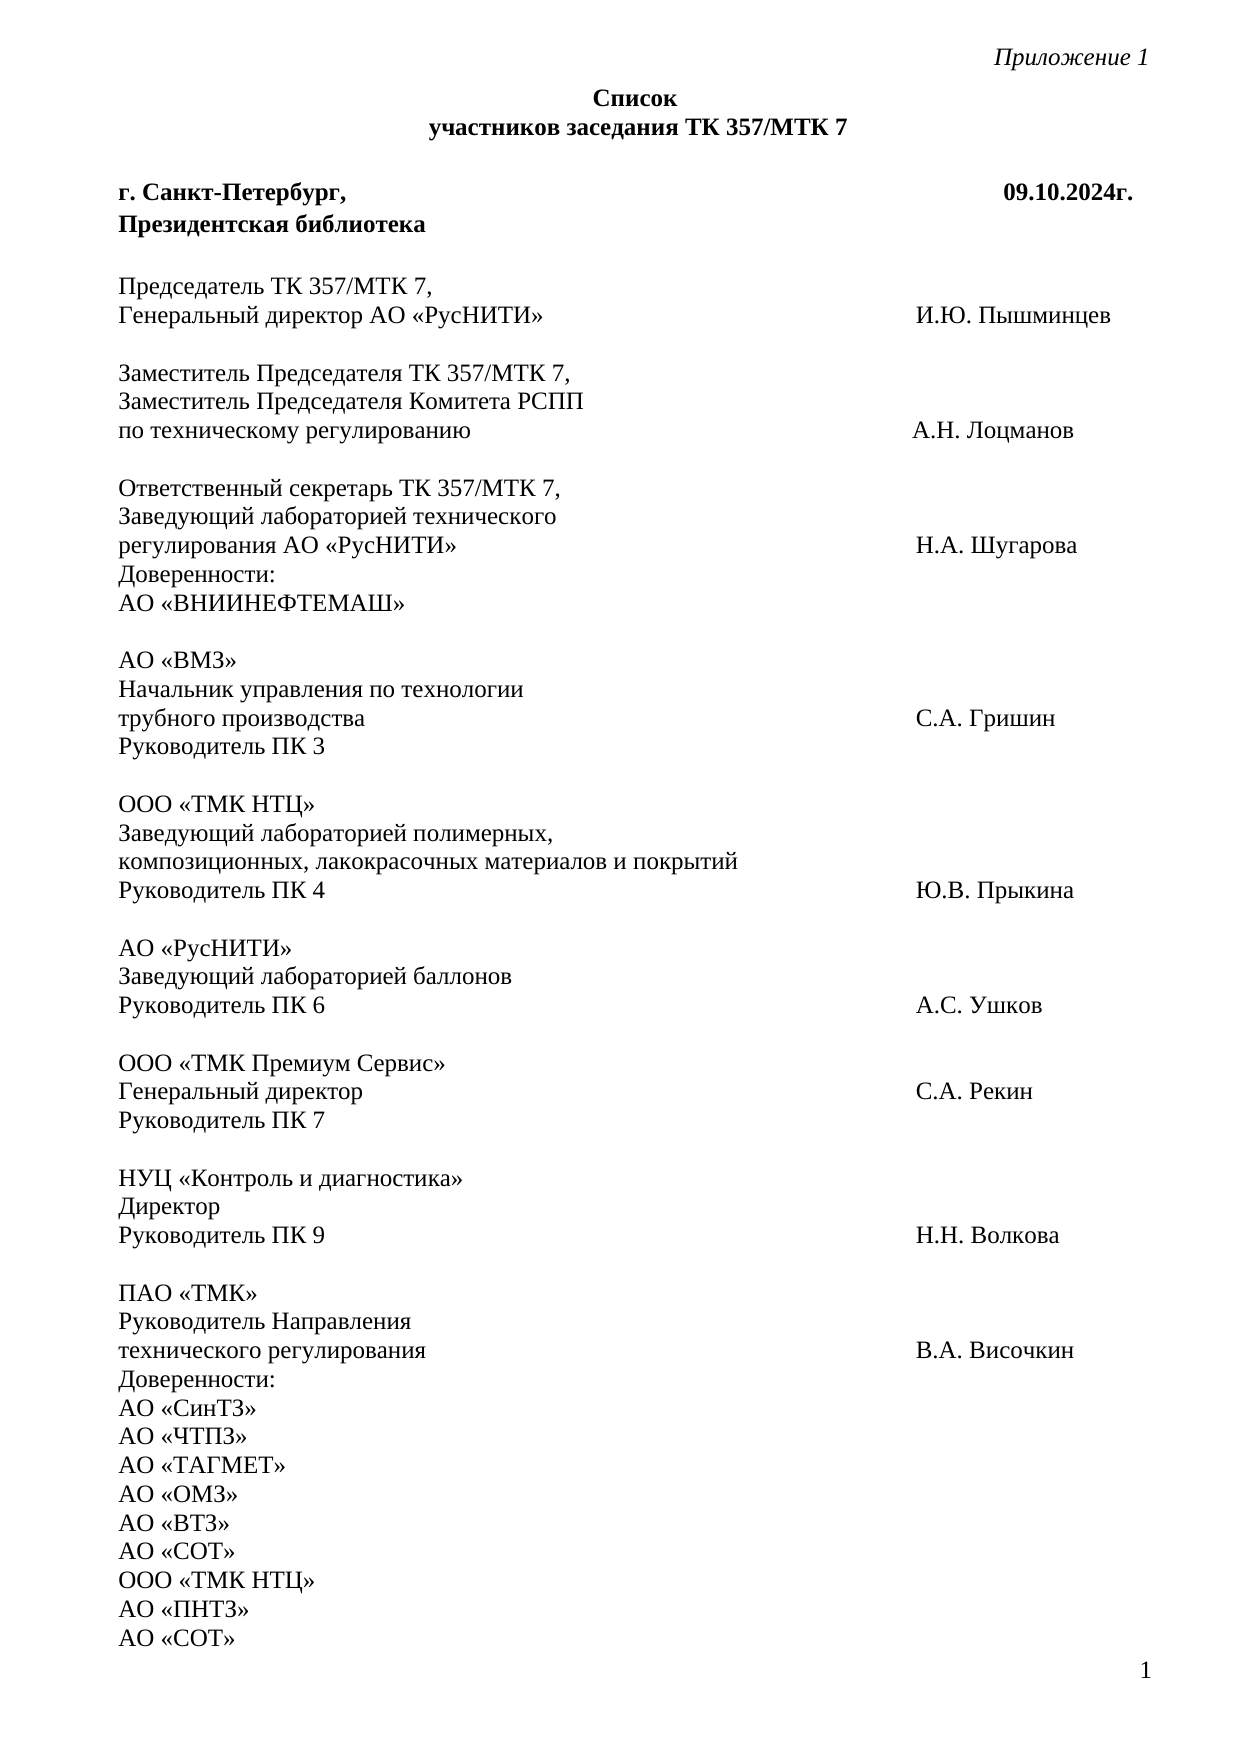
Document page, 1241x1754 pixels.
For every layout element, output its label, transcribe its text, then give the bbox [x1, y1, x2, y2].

text Ответственный секретарь ТК 357/МТК 7, [118, 473, 1152, 501]
text АО «ЧТПЗ» [118, 1421, 1152, 1450]
text АО «СинТЗ» [118, 1393, 1152, 1421]
text ООО «ТМК Премиум Сервис» [118, 1048, 1152, 1076]
text Руководитель ПК 7 [118, 1105, 1152, 1134]
text Руководитель ПК 9 Н.Н. Волкова [118, 1220, 1152, 1249]
text АО «ТАГМЕТ» [118, 1450, 1152, 1479]
text по техническому регулированию А.Н. Лоцманов [118, 415, 1152, 444]
text Список [118, 83, 1152, 112]
text Приложение 1 [118, 42, 1152, 71]
text Президентская библиотека [118, 209, 1152, 238]
text Руководитель ПК 6 А.С. Ушков [118, 990, 1152, 1019]
text Заместитель Председателя Комитета РСПП [118, 386, 1152, 415]
text Заведующий лабораторией полимерных, [118, 818, 1152, 846]
text Председатель ТК 357/МТК 7, [118, 271, 1152, 300]
text Заведующий лабораторией технического [118, 501, 1152, 530]
text ООО «ТМК НТЦ» [118, 789, 1152, 818]
text Заместитель Председателя ТК 357/МТК 7, [118, 358, 1152, 386]
text Директор [118, 1191, 1152, 1220]
text Заведующий лабораторией баллонов [118, 961, 1152, 990]
text Доверенности: [118, 559, 1152, 588]
text регулирования АО «РусНИТИ» Н.А. Шугарова [118, 530, 1152, 559]
text Доверенности: [118, 1364, 1152, 1393]
text Руководитель ПК 4 Ю.В. Прыкина [118, 875, 1152, 904]
text Руководитель Направления [118, 1306, 1152, 1335]
text АО «СОТ» [118, 1623, 1152, 1651]
text Руководитель ПК 3 [118, 731, 1152, 760]
text АО «ВТЗ» [118, 1508, 1152, 1536]
text АО «ОМЗ» [118, 1479, 1152, 1508]
text трубного производства С.А. Гришин [118, 703, 1152, 731]
text г. Санкт-Петербург, 09.10.2024г. [118, 177, 1152, 205]
text АО «ПНТЗ» [118, 1594, 1152, 1623]
text АО «ВНИИНЕФТЕМАШ» [118, 588, 1152, 616]
text участников заседания ТК 357/МТК 7 [118, 112, 1152, 141]
text АО «ВМЗ» [118, 645, 1152, 674]
text технического регулирования В.А. Височкин [118, 1335, 1152, 1364]
text НУЦ «Контроль и диагностика» [118, 1163, 1152, 1191]
text Генеральный директор С.А. Рекин [118, 1076, 1152, 1105]
text АО «РусНИТИ» [118, 933, 1152, 961]
text композиционных, лакокрасочных материалов и покрытий [118, 846, 1152, 875]
text Генеральный директор АО «РусНИТИ» И.Ю. Пышминцев [118, 300, 1152, 329]
text ООО «ТМК НТЦ» [118, 1565, 1152, 1594]
text ПАО «ТМК» [118, 1278, 1152, 1306]
text Начальник управления по технологии [118, 674, 1152, 703]
text АО «СОТ» [118, 1536, 1152, 1565]
